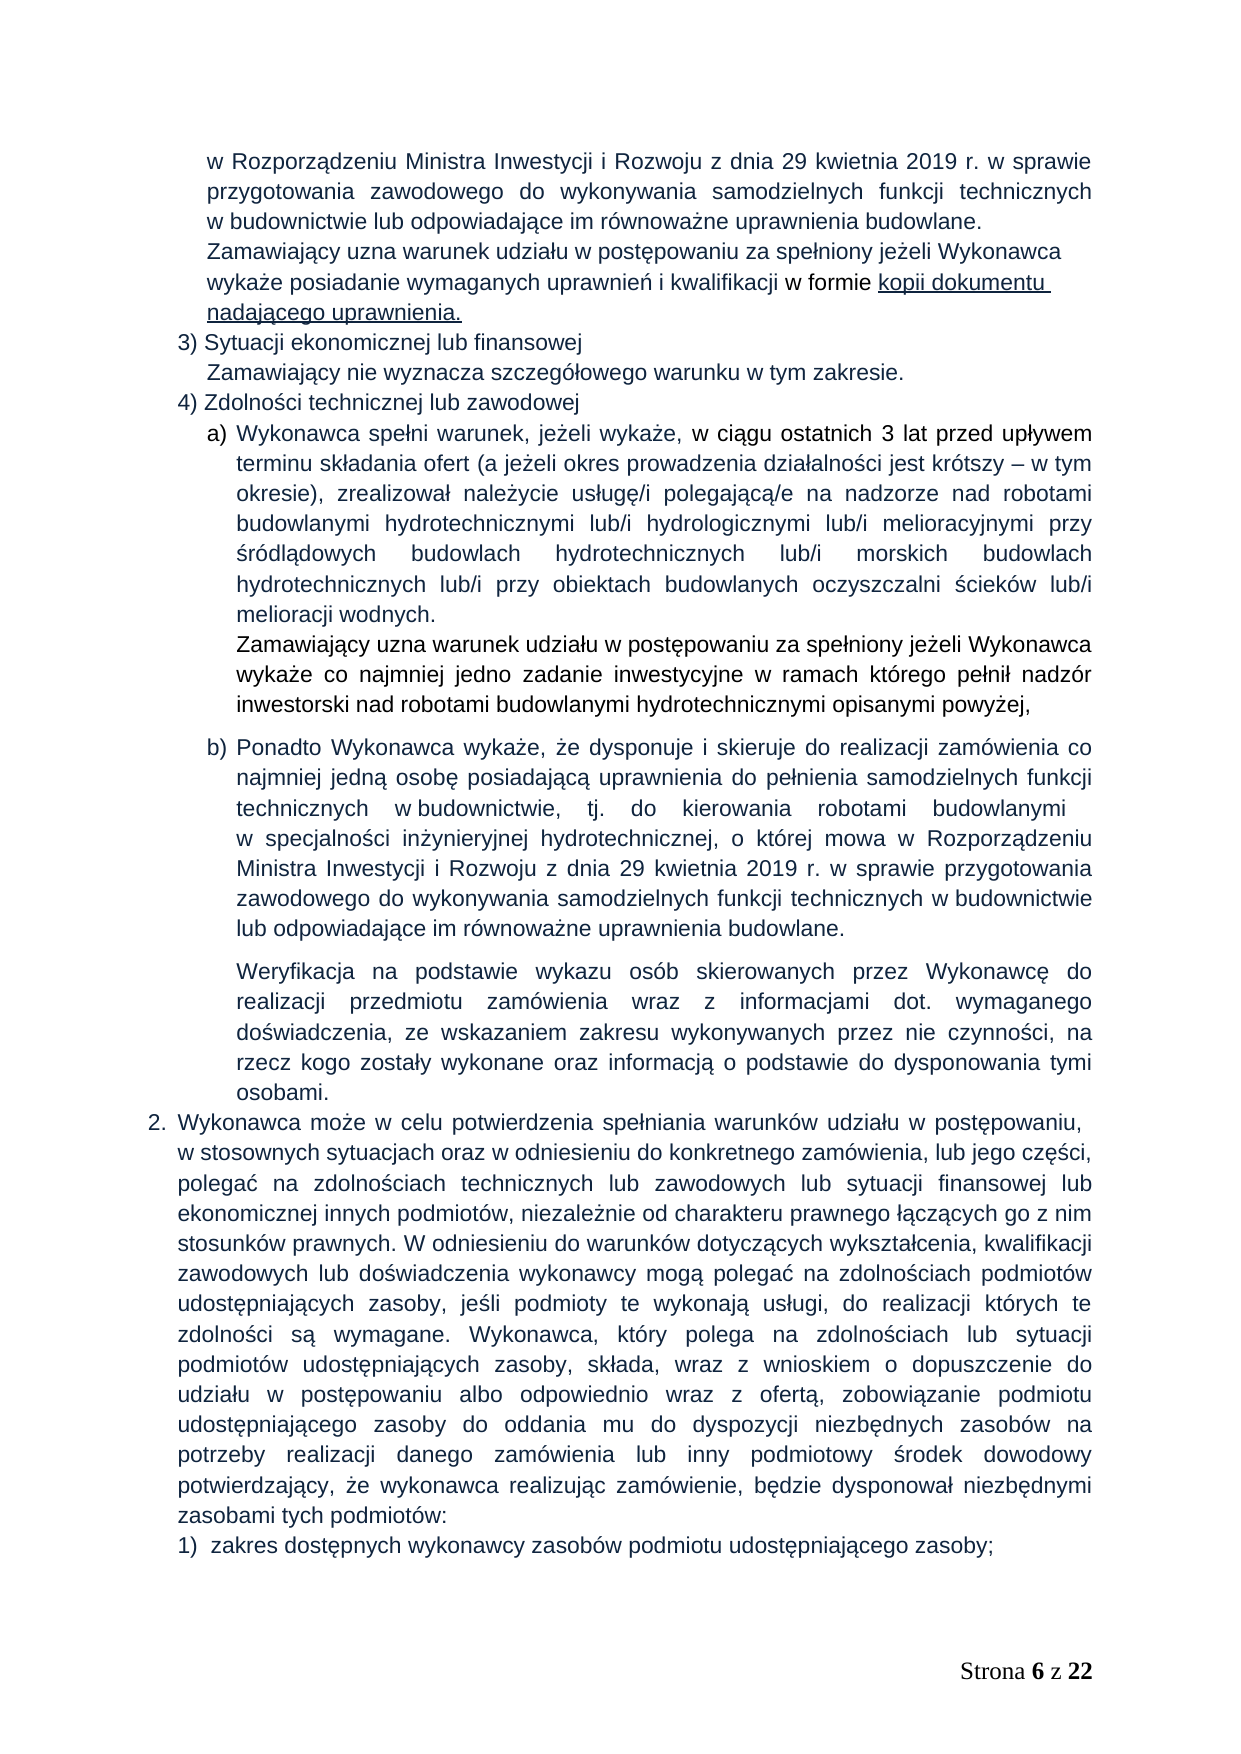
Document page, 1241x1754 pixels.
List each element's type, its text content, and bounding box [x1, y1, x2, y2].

text Zamawiający nie wyznacza szczegółowego warunku w tym zakresie. [207, 359, 1093, 385]
text 4) Zdolności technicznej lub zawodowej [177, 389, 1093, 416]
list Zamawiający uzna warunek udziału w postępowaniu za spełniony jeżeli Wykonawca wykaże co najmniej jedno zadanie inwestycyjne w ramach którego pełnił nadzór inwestorski nad robotami budowlanymi hydrotechnicznymi opisanymi powyżej, [236, 631, 1093, 718]
list Weryfikacja na podstawie wykazu osób skierowanych przez Wykonawcę do realizacji przedmiotu zamówienia wraz z informacjami dot. wymaganego doświadczenia, ze wskazaniem zakresu wykonywanych przez nie czynności, na rzecz kogo zostały wykonane oraz informacją o podstawie do dysponowania tymi osobami. [236, 958, 1093, 1105]
text Zamawiający uzna warunek udziału w postępowaniu za spełniony jeżeli Wykonawca wykaże posiadanie wymaganych uprawnień i kwalifikacji w formie kopii dokumentu nadającego uprawnienia. [207, 238, 1093, 325]
list Wykonawca może w celu potwierdzenia spełniania warunków udziału w postępowaniu, w stosownych sytuacjach oraz w odniesieniu do konkretnego zamówienia, lub jego części, polegać na zdolnościach technicznych lub zawodowych lub sytuacji finansowej lub ekonomicznej innych podmiotów, niezależnie od charakteru prawnego łączących go z nim stosunków prawnych. W odniesieniu do warunków dotyczących wykształcenia, kwalifikacji zawodowych lub doświadczenia wykonawcy mogą polegać na zdolnościach podmiotów udostępniających zasoby, jeśli podmioty te wykonają usługi, do realizacji których te zdolności są wymagane. Wykonawca, który polega na zdolnościach lub sytuacji podmiotów udostępniających zasoby, składa, wraz z wnioskiem o dopuszczenie do udziału w postępowaniu albo odpowiednio wraz z ofertą, zobowiązanie podmiotu udostępniającego zasoby do oddania mu do dyspozycji niezbędnych zasobów na potrzeby realizacji danego zamówienia lub inny podmiotowy środek dowodowy potwierdzający, że wykonawca realizując zamówienie, będzie dysponował niezbędnymi zasobami tych podmiotów: [148, 1109, 1093, 1528]
text 1) zakres dostępnych wykonawcy zasobów podmiotu udostępniającego zasoby; [177, 1532, 1093, 1558]
list Ponadto Wykonawca wykaże, że dysponuje i skieruje do realizacji zamówienia co najmniej jedną osobę posiadającą uprawnienia do pełnienia samodzielnych funkcji technicznych w budownictwie, tj. do kierowania robotami budowlanymi w specjalności inżynieryjnej hydrotechnicznej, o której mowa w Rozporządzeniu Ministra Inwestycji i Rozwoju z dnia 29 kwietnia 2019 r. w sprawie przygotowania zawodowego do wykonywania samodzielnych funkcji technicznych w budownictwie lub odpowiadające im równoważne uprawnienia budowlane. [207, 734, 1093, 942]
list Wykonawca spełni warunek, jeżeli wykaże, w ciągu ostatnich 3 lat przed upływem terminu składania ofert (a jeżeli okres prowadzenia działalności jest krótszy – w tym okresie), zrealizował należycie usługę/i polegającą/e na nadzorze nad robotami budowlanymi hydrotechnicznymi lub/i hydrologicznymi lub/i melioracyjnymi przy śródlądowych budowlach hydrotechnicznych lub/i morskich budowlach hydrotechnicznych lub/i przy obiektach budowlanych oczyszczalni ścieków lub/i melioracji wodnych. [207, 419, 1093, 627]
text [207, 148, 1093, 234]
text 3) Sytuacji ekonomicznej lub finansowej [177, 329, 1093, 355]
